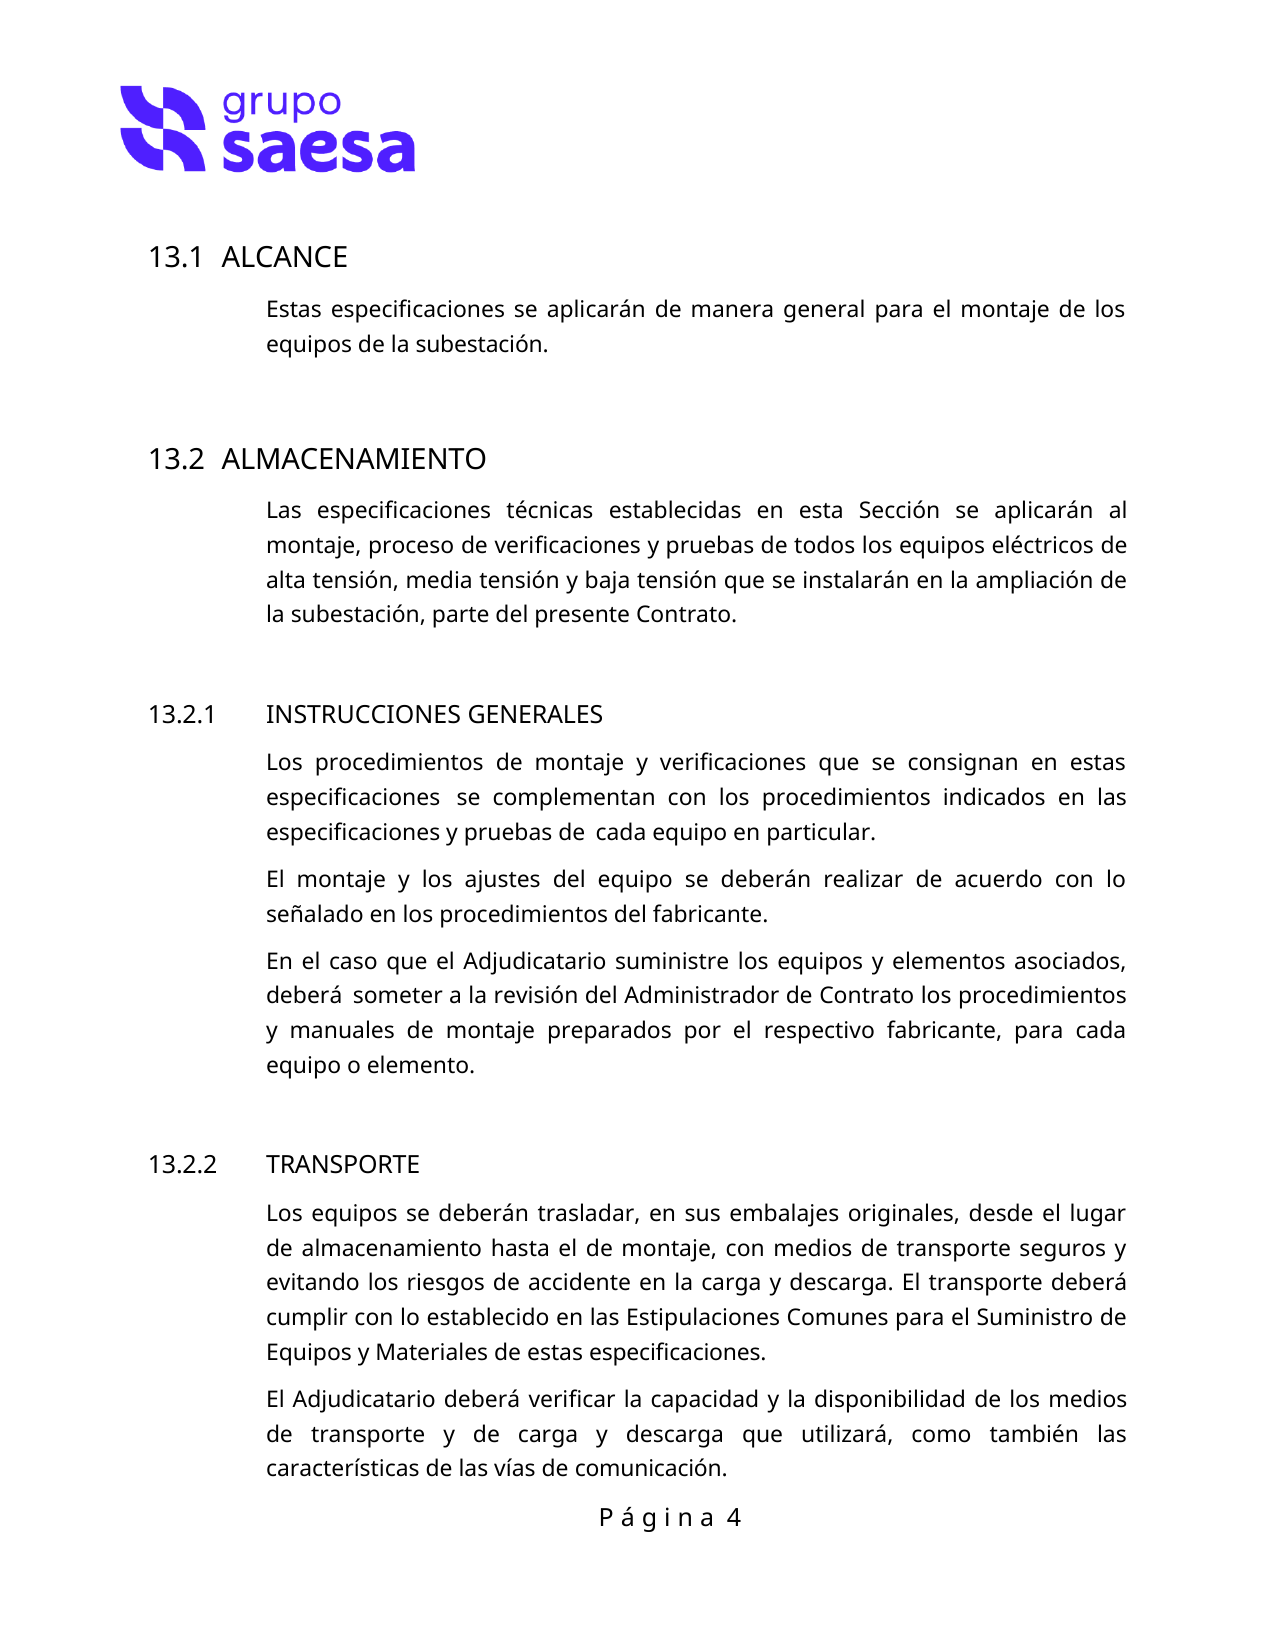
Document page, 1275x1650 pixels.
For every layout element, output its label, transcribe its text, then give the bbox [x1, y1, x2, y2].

subtitle INSTRUCCIONES GENERALES [148, 696, 1162, 730]
text Los equipos se deberán trasladar, en sus embalajes originales, desde el lugar de almacenamiento hasta el de montaje, con medios de transporte seguros y evitando los riesgos de accidente en la carga y descarga. El transporte deberá cumplir con lo establecido en las Estipulaciones Comunes para el Suministro de Equipos y Materiales de estas especificaciones. [266, 1197, 1128, 1367]
text Las especificaciones técnicas establecidas en esta Sección se aplicarán al montaje, proceso de verificaciones y pruebas de todos los equipos eléctricos de alta tensión, media tensión y baja tensión que se instalarán en la ampliación de la subestación, parte del presente Contrato. [266, 494, 1128, 630]
text El montaje y los ajustes del equipo se deberán realizar de acuerdo con lo señalado en los procedimientos del fabricante. [266, 863, 1127, 929]
text En el caso que el Adjudicatario suministre los equipos y elementos asociados, deberá someter a la revisión del Administrador de Contrato los procedimientos y manuales de montaje preparados por el respectivo fabricante, para cada equipo o elemento. [266, 945, 1128, 1080]
text El Adjudicatario deberá verificar la capacidad y la disponibilidad de los medios de transporte y de carga y descarga que utilizará, como también las características de las vías de comunicación. [266, 1383, 1127, 1484]
subtitle TRANSPORTE [148, 1147, 1162, 1181]
subtitle ALCANCE [148, 237, 1162, 276]
text Los procedimientos de montaje y verificaciones que se consignan en estas especificaciones se complementan con los procedimientos indicados en las especificaciones y pruebas de cada equipo en particular. [266, 746, 1127, 847]
subtitle ALMACENAMIENTO [148, 438, 1162, 478]
text Estas especificaciones se aplicarán de manera general para el montaje de los equipos de la subestación. [266, 293, 1127, 359]
picture [112, 79, 419, 175]
